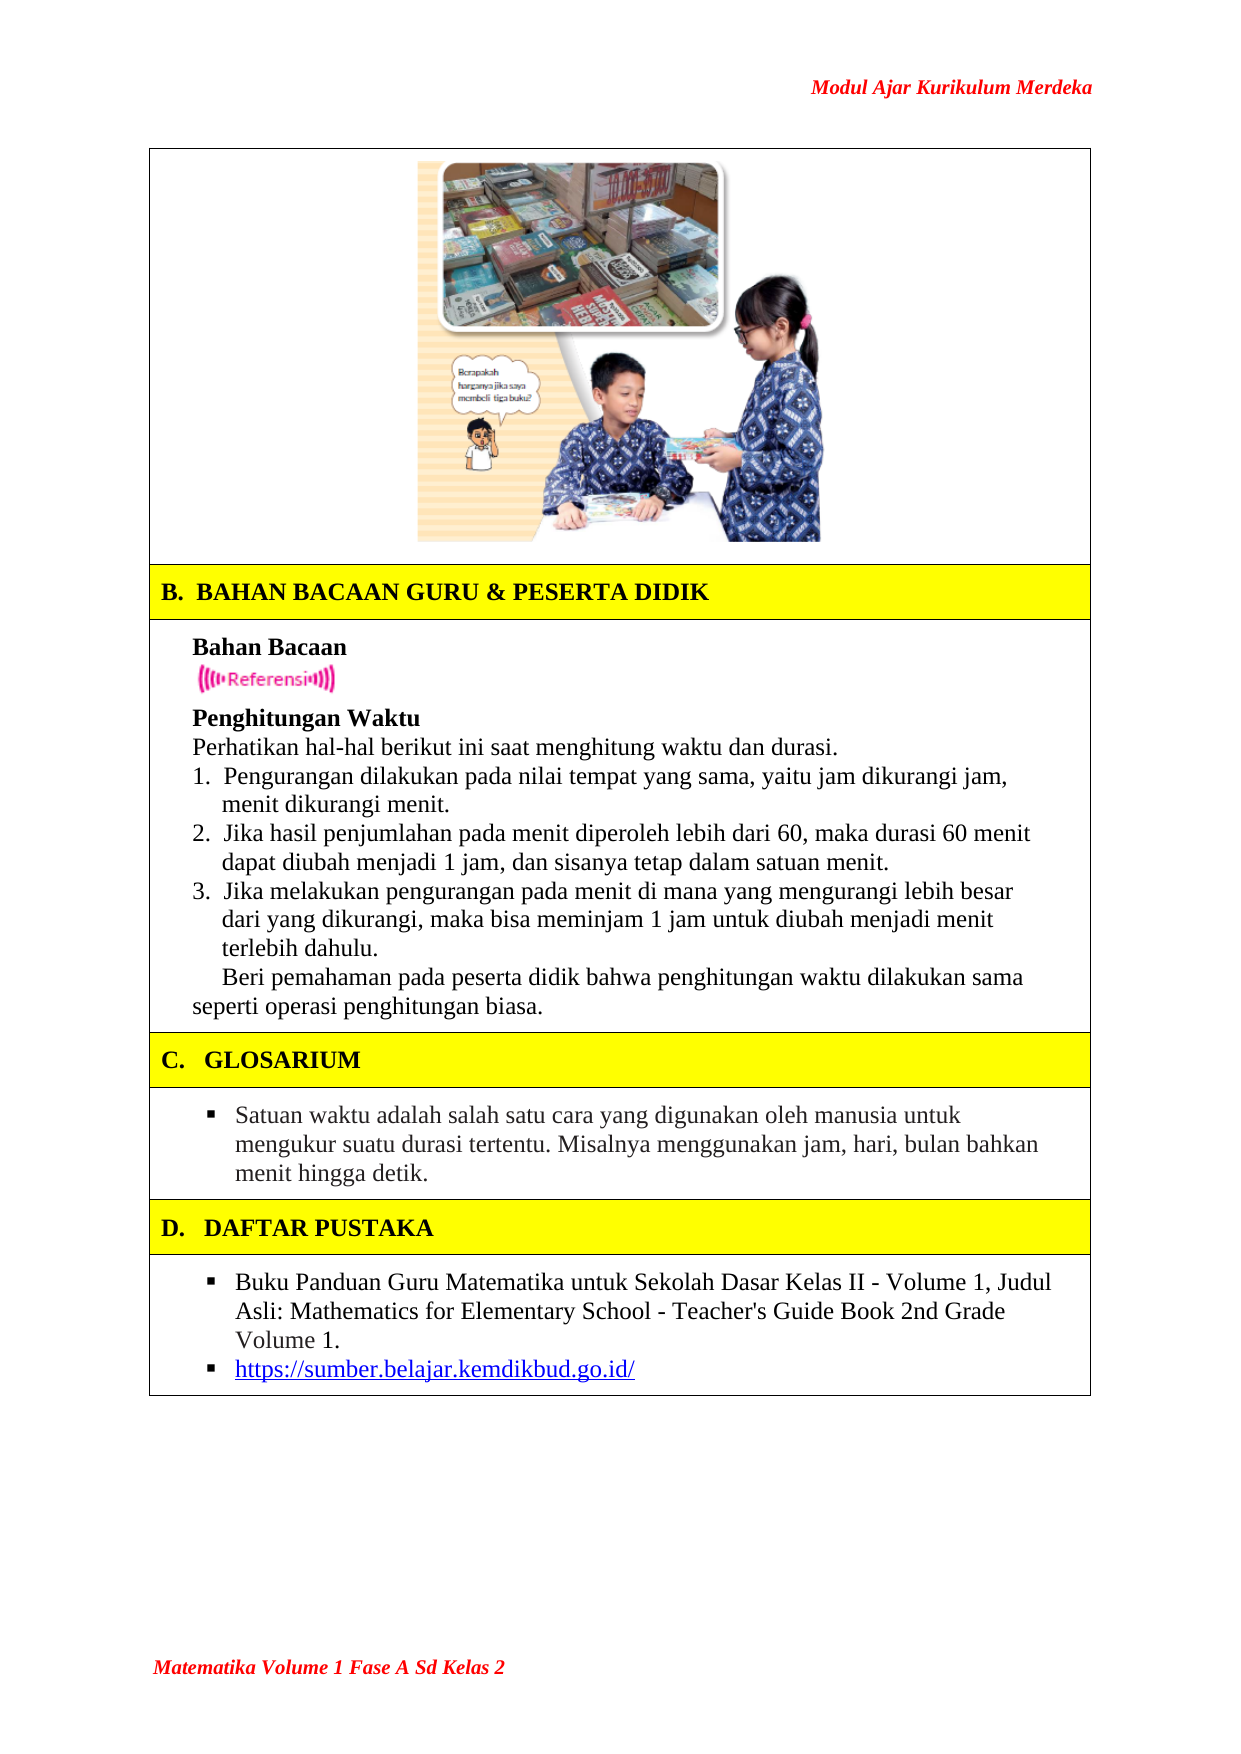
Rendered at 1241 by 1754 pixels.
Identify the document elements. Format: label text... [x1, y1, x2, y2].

table_cell C. GLOSARIUM [150, 1033, 1090, 1087]
table_cell Satuan waktu adalah salah satu cara yang digunakan oleh manusia untuk mengukur suatu durasi tertentu. Misalnya menggunakan jam, hari, bulan bahkan menit hingga detik. [150, 1088, 1090, 1199]
table_cell D. DAFTAR PUSTAKA [150, 1200, 1090, 1254]
table_cell B. BAHAN BACAAN GURU & PESERTA DIDIK [150, 565, 1090, 619]
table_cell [150, 149, 1090, 564]
table_cell Buku Panduan Guru Matematika untuk Sekolah Dasar Kelas II - Volume 1, Judul Asli: Mathematics for Elementary School - Teacher's Guide Book 2nd Grade Volume 1. https://sumber.belajar.kemdikbud.go.id/ [150, 1255, 1090, 1395]
picture [417, 161, 830, 552]
picture [192, 661, 341, 704]
table_cell Bahan Bacaan Penghitungan Waktu Perhatikan hal-hal berikut ini saat menghitung waktu dan durasi. 1. Pengurangan dilakukan pada nilai tempat yang sama, yaitu jam dikurangi jam, menit dikurangi menit. 2. Jika hasil penjumlahan pada menit diperoleh lebih dari 60, maka durasi 60 menit dapat diubah menjadi 1 jam, dan sisanya tetap dalam satuan menit. 3. Jika melakukan pengurangan pada menit di mana yang mengurangi lebih besar dari yang dikurangi, maka bisa meminjam 1 jam untuk diubah menjadi menit terlebih dahulu. Beri pemahaman pada peserta didik bahwa penghitungan waktu dilakukan sama seperti operasi penghitungan biasa. [150, 620, 1090, 1032]
